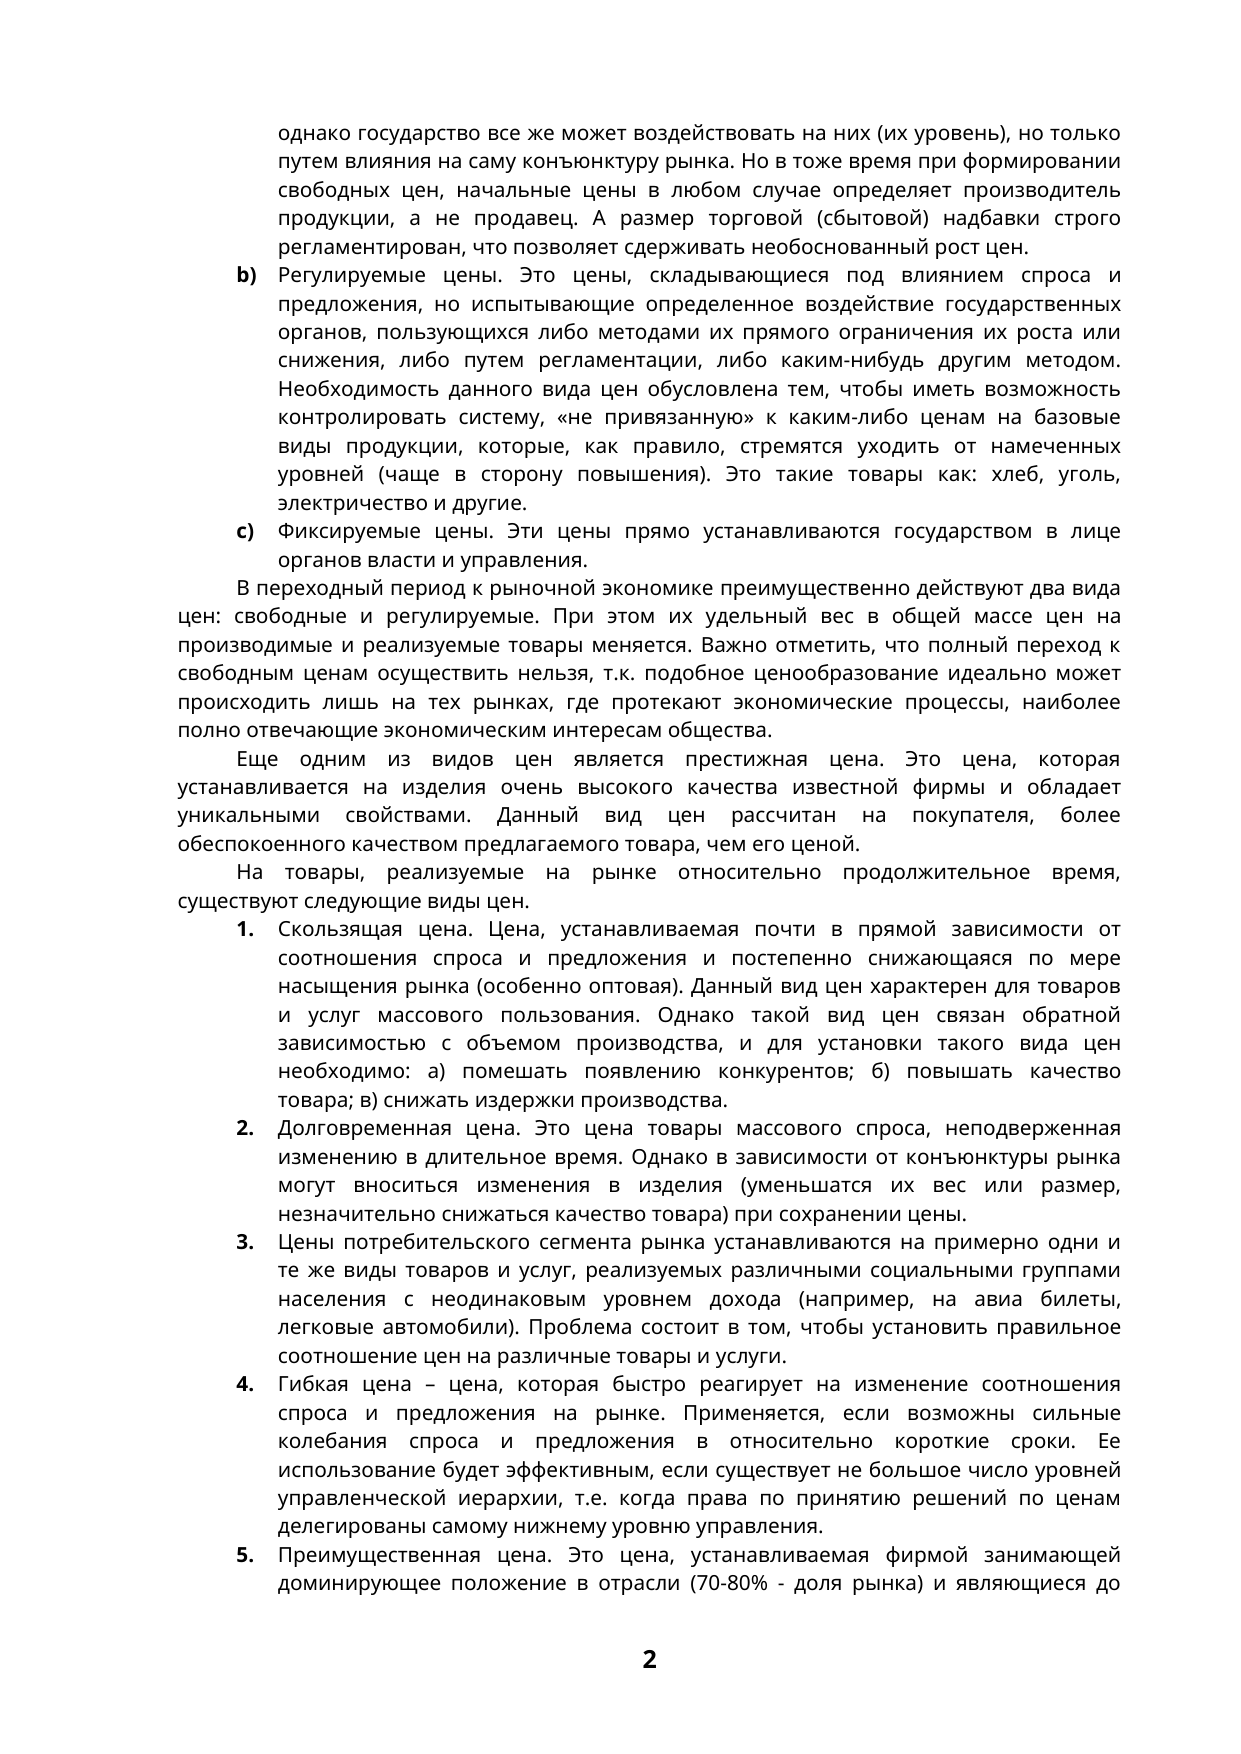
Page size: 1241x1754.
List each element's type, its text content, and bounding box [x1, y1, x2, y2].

list Фиксируемые цены. Эти цены прямо устанавливаются государством в лице органов власти и управления. [236, 516, 1122, 573]
list Гибкая цена – цена, которая быстро реагирует на изменение соотношения спроса и предложения на рынке. Применяется, если возможны сильные колебания спроса и предложения в относительно короткие сроки. Ее использование будет эффективным, если существует не большое число уровней управленческой иерархии, т.е. когда права по принятию решений по ценам делегированы самому нижнему уровню управления. [236, 1369, 1122, 1540]
list Регулируемые цены. Это цены, складывающиеся под влиянием спроса и предложения, но испытывающие определенное воздействие государственных органов, пользующихся либо методами их прямого ограничения их роста или снижения, либо путем регламентации, либо каким-нибудь другим методом. Необходимость данного вида цен обусловлена тем, чтобы иметь возможность контролировать систему, «не привязанную» к каким-либо ценам на базовые виды продукции, которые, как правило, стремятся уходить от намеченных уровней (чаще в сторону повышения). Это такие товары как: хлеб, уголь, электричество и другие. [236, 260, 1122, 516]
list Долговременная цена. Это цена товары массового спроса, неподверженная изменению в длительное время. Однако в зависимости от конъюнктуры рынка могут вноситься изменения в изделия (уменьшатся их вес или размер, незначительно снижаться качество товара) при сохранении цены. [236, 1113, 1122, 1227]
list Цены потребительского сегмента рынка устанавливаются на примерно одни и те же виды товаров и услуг, реализуемых различными социальными группами населения с неодинаковым уровнем дохода (например, на авиа билеты, легковые автомобили). Проблема состоит в том, чтобы установить правильное соотношение цен на различные товары и услуги. [236, 1227, 1122, 1369]
text Еще одним из видов цен является престижная цена. Это цена, которая устанавливается на изделия очень высокого качества известной фирмы и обладает уникальными свойствами. Данный вид цен рассчитан на покупателя, более обеспокоенного качеством предлагаемого товара, чем его ценой. [177, 744, 1122, 857]
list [236, 118, 1122, 260]
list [236, 1540, 1122, 1597]
text На товары, реализуемые на рынке относительно продолжительное время, существуют следующие виды цен. [177, 857, 1122, 914]
list Скользящая цена. Цена, устанавливаемая почти в прямой зависимости от соотношения спроса и предложения и постепенно снижающаяся по мере насыщения рынка (особенно оптовая). Данный вид цен характерен для товаров и услуг массового пользования. Однако такой вид цен связан обратной зависимостью с объемом производства, и для установки такого вида цен необходимо: а) помешать появлению конкурентов; б) повышать качество товара; в) снижать издержки производства. [236, 914, 1122, 1113]
text В переходный период к рыночной экономике преимущественно действуют два вида цен: свободные и регулируемые. При этом их удельный вес в общей массе цен на производимые и реализуемые товары меняется. Важно отметить, что полный переход к свободным ценам осуществить нельзя, т.к. подобное ценообразование идеально может происходить лишь на тех рынках, где протекают экономические процессы, наиболее полно отвечающие экономическим интересам общества. [177, 573, 1122, 744]
